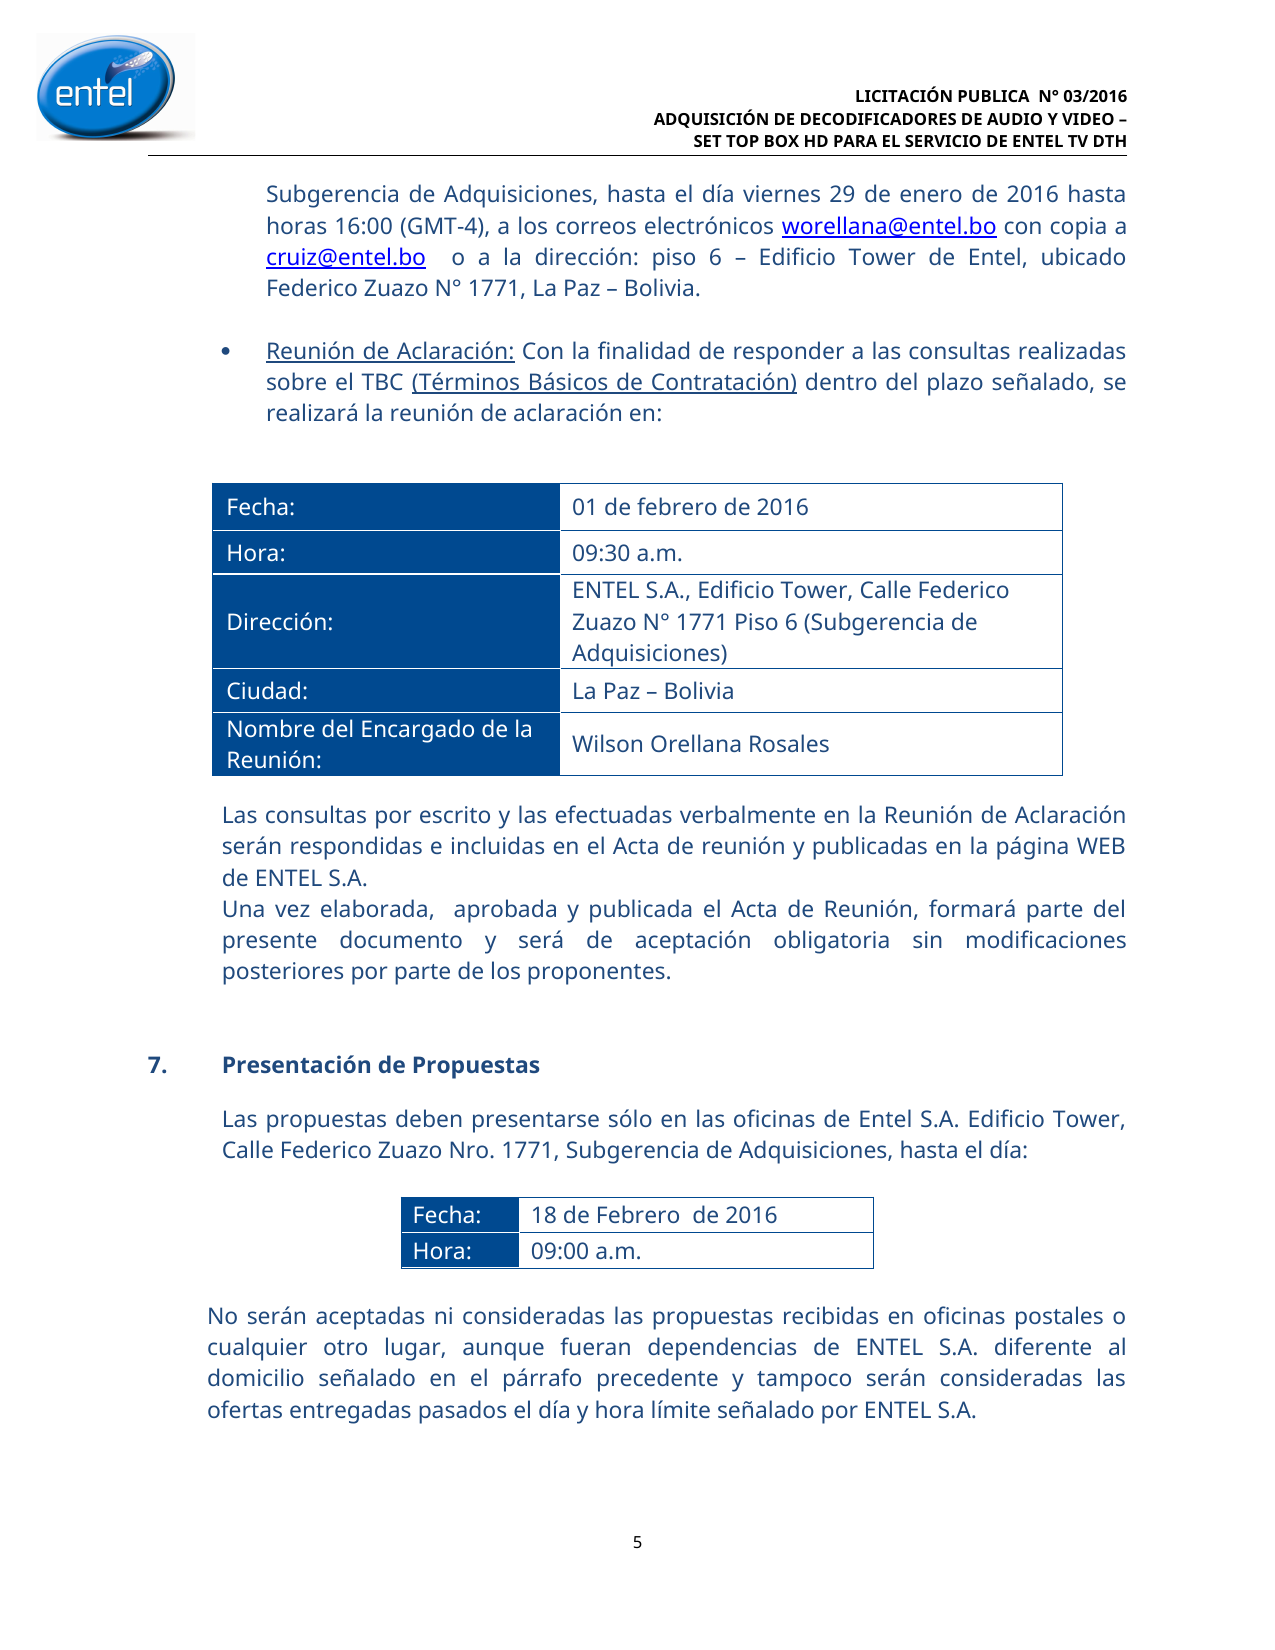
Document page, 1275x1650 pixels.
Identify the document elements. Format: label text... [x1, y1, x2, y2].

table_cell Hora: [213, 531, 560, 573]
table_cell La Paz – Bolivia [561, 669, 1062, 712]
table_header Fecha: [213, 484, 560, 530]
list Una vez elaborada, aprobada y publicada el Acta de Reunión, formará parte del presente documento y será de aceptación obligatoria sin modificaciones posteriores por parte de los proponentes. [222, 893, 1127, 986]
table_cell Nombre del Encargado de la Reunión: [213, 713, 560, 775]
table_cell Wilson Orellana Rosales [561, 713, 1062, 775]
list No serán aceptadas ni consideradas las propuestas recibidas en oficinas postales o cualquier otro lugar, aunque fueran dependencias de ENTEL S.A. diferente al domicilio señalado en el párrafo precedente y tampoco serán consideradas las ofertas entregadas pasados el día y hora límite señalado por ENTEL S.A. [207, 1300, 1127, 1425]
list Las consultas por escrito y las efectuadas verbalmente en la Reunión de Aclaración serán respondidas e incluidas en el Acta de reunión y publicadas en la página WEB de ENTEL S.A. [222, 799, 1127, 893]
table_cell 09:00 a.m. [520, 1233, 873, 1267]
picture [36, 33, 196, 141]
table_cell Hora: [402, 1233, 519, 1267]
list Presentación de Propuestas [148, 1049, 1127, 1080]
table_cell 09:30 a.m. [561, 531, 1062, 573]
table_cell Ciudad: [213, 669, 560, 712]
list Las propuestas deben presentarse sólo en las oficinas de Entel S.A. Edificio Tower, Calle Federico Zuazo Nro. 1771, Subgerencia de Adquisiciones, hasta el día: [222, 1103, 1127, 1165]
table_cell ENTEL S.A., Edificio Tower, Calle Federico Zuazo N° 1771 Piso 6 (Subgerencia de Adquisiciones) [561, 575, 1062, 668]
table_header Fecha: [402, 1198, 519, 1232]
table_header 01 de febrero de 2016 [561, 484, 1062, 530]
list Reunión de Aclaración: Con la finalidad de responder a las consultas realizadas sobre el TBC (Términos Básicos de Contratación) dentro del plazo señalado, se realizará la reunión de aclaración en: [222, 335, 1127, 428]
table_cell Dirección: [213, 575, 560, 668]
table_header 18 de Febrero de 2016 [520, 1198, 873, 1232]
